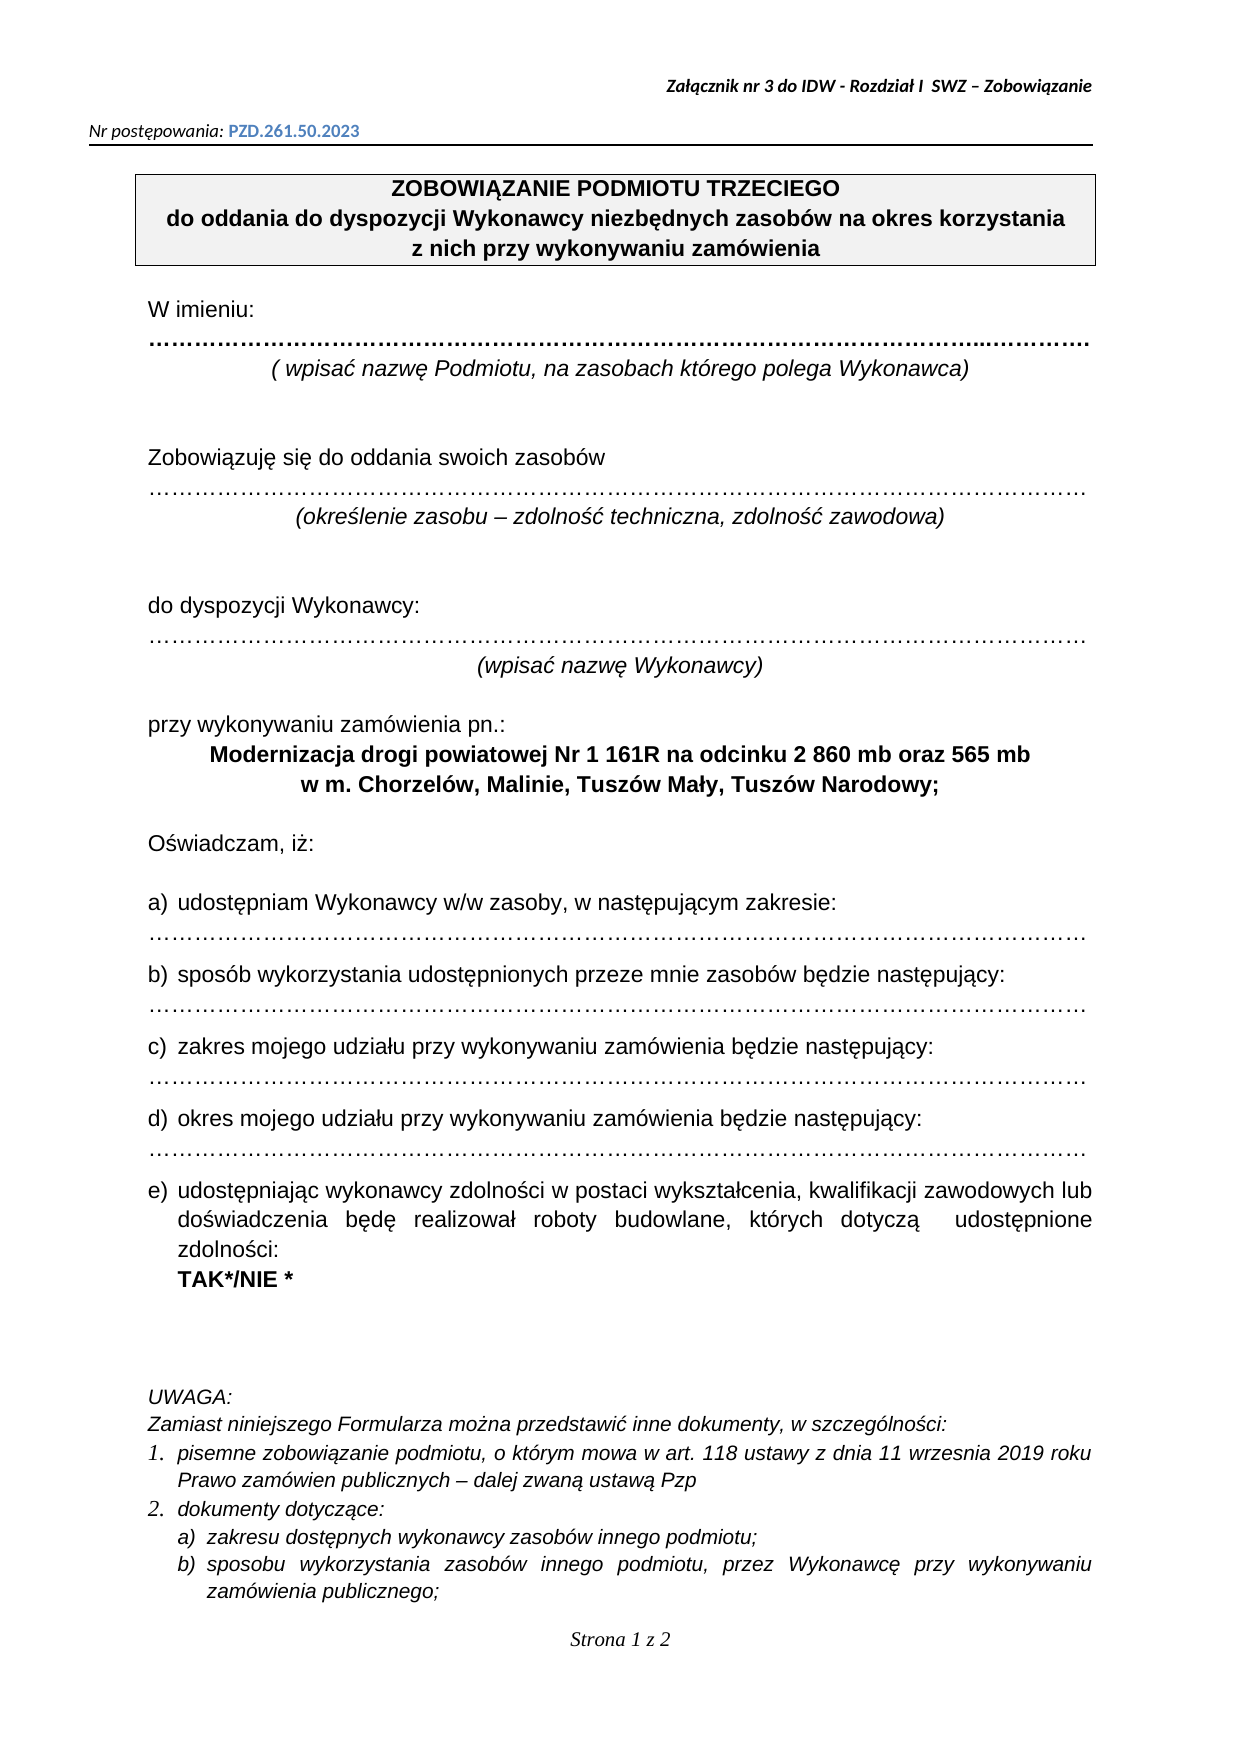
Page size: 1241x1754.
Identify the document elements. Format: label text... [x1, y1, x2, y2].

list pisemne zobowiązanie podmiotu, o którym mowa w art. 118 ustawy z dnia 11 wrzesnia 2019 roku Prawo zamówien publicznych – dalej zwaną ustawą Pzp [148, 1438, 1093, 1492]
text …………………………………………………………………………………………………………… [148, 1134, 1093, 1161]
text W imieniu: [148, 296, 1093, 322]
text Oświadczam, iż: [148, 830, 1093, 856]
text (określenie zasobu – zdolność techniczna, zdolność zawodowa) [148, 503, 1093, 530]
text do dyspozycji Wykonawcy: [148, 592, 1093, 619]
text ( wpisać nazwę Podmiotu, na zasobach którego polega Wykonawca) [148, 355, 1093, 381]
list okres mojego udziału przy wykonywaniu zamówienia będzie następujący: [148, 1105, 1093, 1131]
text …………………………………………………………………………………………………………… [148, 622, 1093, 648]
list udostępniam Wykonawcy w/w zasoby, w następującym zakresie: [148, 889, 1093, 916]
text ………………………………………………………………………………………………...…………. [148, 325, 1093, 352]
text Zobowiązuję się do oddania swoich zasobów [148, 444, 1093, 470]
list udostępniając wykonawcy zdolności w postaci wykształcenia, kwalifikacji zawodowych lub doświadczenia będę realizował roboty budowlane, których dotyczą udostępnione zdolności: [148, 1177, 1093, 1262]
text przy wykonywaniu zamówienia pn.: [148, 711, 1093, 737]
list zakres mojego udziału przy wykonywaniu zamówienia będzie następujący: [148, 1033, 1093, 1059]
list sposobu wykorzystania zasobów innego podmiotu, przez Wykonawcę przy wykonywaniu zamówienia publicznego; [177, 1552, 1093, 1602]
list zakresu dostępnych wykonawcy zasobów innego podmiotu; [177, 1524, 1093, 1548]
text …………………………………………………………………………………………………………… [148, 1063, 1093, 1089]
text Modernizacja drogi powiatowej Nr 1 161R na odcinku 2 860 mb oraz 565 mb w m. Chorzelów, Malinie, Tuszów Mały, Tuszów Narodowy; [148, 741, 1093, 797]
text …………………………………………………………………………………………………………… [148, 474, 1093, 500]
text Zamiast niniejszego Formularza można przedstawić inne dokumenty, w szczególności: [148, 1412, 1093, 1436]
text UWAGA: [148, 1384, 1093, 1408]
list sposób wykorzystania udostępnionych przeze mnie zasobów będzie następujący: [148, 961, 1093, 987]
list dokumenty dotyczące: [148, 1495, 1093, 1521]
table_header ZOBOWIĄZANIE PODMIOTU TRZECIEGO do oddania do dyspozycji Wykonawcy niezbędnych zasobów na okres korzystania z nich przy wykonywaniu zamówienia [136, 175, 1095, 265]
text TAK*/NIE * [177, 1266, 1093, 1292]
text …………………………………………………………………………………………………………… [148, 919, 1093, 945]
text …………………………………………………………………………………………………………… [148, 991, 1093, 1017]
text (wpisać nazwę Wykonawcy) [148, 652, 1093, 678]
